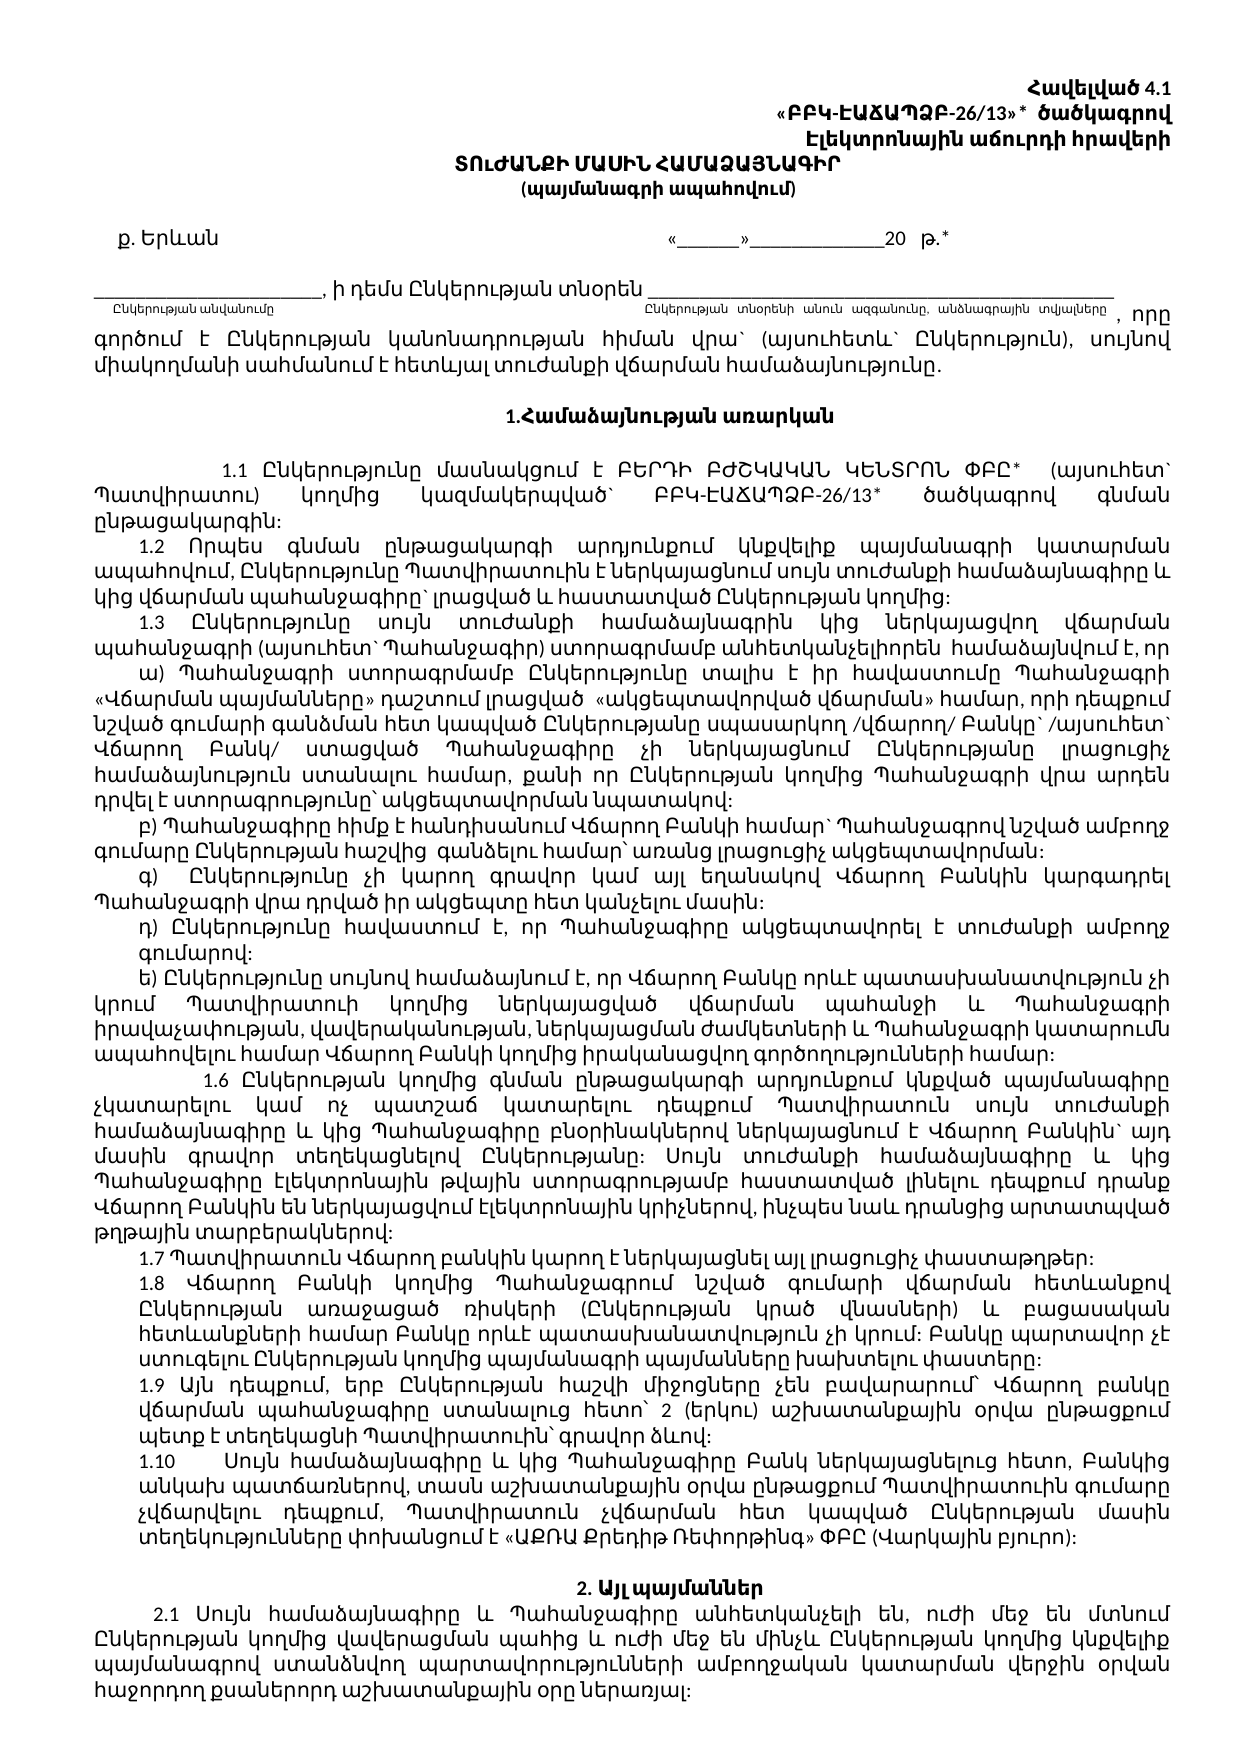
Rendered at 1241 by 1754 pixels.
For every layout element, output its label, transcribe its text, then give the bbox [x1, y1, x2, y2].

text (պայմանագրի ապահովում) [94, 177, 1171, 199]
text Ընկերության անվանումը Ընկերության տնօրենի անուն ազգանունը, անձնագրային տվյալները , որը գործում է Ընկերության կանոնադրության հիման վրա` (այսուհետև` Ընկերություն), սույնով միակողմանի սահմանում է հետևյալ տուժանքի վճարման համաձայնությունը. [94, 301, 1171, 377]
text ______________________, ի դեմս Ընկերության տնօրեն _____________________________________________ [94, 276, 1171, 301]
text 1.10 Սույն համաձայնագիրը և կից Պահանջագիրը Բանկ ներկայացնելուց հետո, Բանկից անկախ պատճառներով, տասն աշխատանքային օրվա ընթացքում Պատվիրատուին գումարը չվճարվելու դեպքում, Պատվիրատուն չվճարման հետ կապված Ընկերության մասին տեղեկությունները փոխանցում է «ԱՔՌԱ Քրեդիթ Ռեփորթինգ» ՓԲԸ (Վարկային բյուրո): [138, 1448, 1171, 1550]
text 1.9 Այն դեպքում, երբ Ընկերության հաշվի միջոցները չեն բավարարում՝ Վճարող բանկը վճարման պահանջագիրը ստանալուց հետո՝ 2 (երկու) աշխատանքային օրվա ընթացքում պետք է տեղեկացնի Պատվիրատուին՝ գրավոր ձևով: [138, 1372, 1171, 1448]
text դ) Ընկերությունը հավաստում է, որ Պահանջագիրը ակցեպտավորել է տուժանքի ամբողջ գումարով: [138, 914, 1171, 965]
text ա) Պահանջագրի ստորագրմամբ Ընկերությունը տալիս է իր հավաստումը Պահանջագրի «Վճարման պայմանները» դաշտում լրացված «ակցեպտավորված վճարման» համար, որի դեպքում նշված գումարի գանձման հետ կապված Ընկերությանը սպասարկող /վճարող/ Բանկը` /այսուհետ` Վճարող Բանկ/ ստացված Պահանջագիրը չի ներկայացնում Ընկերությանը լրացուցիչ համաձայնություն ստանալու համար, քանի որ Ընկերության կողմից Պահանջագրի վրա արդեն դրվել է ստորագրությունը՝ ակցեպտավորման նպատակով: [94, 660, 1171, 813]
text ե) Ընկերությունը սույնով համաձայնում է, որ Վճարող Բանկը որևէ պատասխանատվություն չի կրում Պատվիրատուի կողմից ներկայացված վճարման պահանջի և Պահանջագրի իրավաչափության, վավերականության, ներկայացման ժամկետների և Պահանջագրի կատարումն ապահովելու համար Վճարող Բանկի կողմից իրականացվող գործողությունների համար: [94, 965, 1171, 1067]
text ՏՈւԺԱՆՔԻ ՄԱՍԻՆ ՀԱՄԱՁԱՅՆԱԳԻՐ [94, 151, 1171, 177]
text 1.1 Ընկերությունը մասնակցում է ԲԵՐԴԻ ԲԺՇԿԱԿԱՆ ԿԵՆՏՐՈՆ ՓԲԸ* (այսուհետ` Պատվիրատու) կողմից կազմակերպված` ԲԲԿ-ԷԱՃԱՊՁԲ-26/13* ծածկագրով գնման ընթացակարգին: [94, 457, 1171, 533]
text 2.1 Սույն համաձայնագիրը և Պահանջագիրը անհետկանչելի են, ուժի մեջ են մտնում Ընկերության կողմից վավերացման պահից և ուժի մեջ են մինչև Ընկերության կողմից կնքվելիք պայմանագրով ստանձնվող պարտավորությունների ամբողջական կատարման վերջին օրվան հաջորդող քսաներորդ աշխատանքային օրը ներառյալ: [94, 1601, 1171, 1702]
text 1.6 Ընկերության կողմից գնման ընթացակարգի արդյունքում կնքված պայմանագիրը չկատարելու կամ ոչ պատշաճ կատարելու դեպքում Պատվիրատուն սույն տուժանքի համաձայնագիրը և կից Պահանջագիրը բնօրինակներով ներկայացնում է Վճարող Բանկին` այդ մասին գրավոր տեղեկացնելով Ընկերությանը: Սույն տուժանքի համաձայնագիրը և կից Պահանջագիրը էլեկտրոնային թվային ստորագրությամբ հաստատված լինելու դեպքում դրանք Վճարող Բանկին են ներկայացվում էլեկտրոնային կրիչներով, ինչպես նաև դրանցից արտատպված թղթային տարբերակներով: [94, 1067, 1171, 1245]
text Էլեկտրոնային աճուրդի հրավերի [94, 126, 1171, 151]
text ք. Երևան «______»_____________20 թ.* [94, 225, 1171, 250]
text բ) Պահանջագիրը հիմք է հանդիսանում Վճարող Բանկի համար` Պահանջագրով նշված ամբողջ գումարը Ընկերության հաշվից գանձելու համար՝ առանց լրացուցիչ ակցեպտավորման: [94, 813, 1171, 864]
text գ) Ընկերությունը չի կարող գրավոր կամ այլ եղանակով Վճարող Բանկին կարգադրել Պահանջագրի վրա դրված իր ակցեպտը հետ կանչելու մասին: [94, 864, 1171, 914]
text 1.3 Ընկերությունը սույն տուժանքի համաձայնագրին կից ներկայացվող վճարման պահանջագրի (այսուհետ` Պահանջագիր) ստորագրմամբ անհետկանչելիորեն համաձայնվում է, որ [94, 609, 1171, 660]
text 1.2 Որպես գնման ընթացակարգի արդյունքում կնքվելիք պայմանագրի կատարման ապահովում, Ընկերությունը Պատվիրատուին է ներկայացնում սույն տուժանքի համաձայնագիրը և կից վճարման պահանջագիրը` լրացված և հաստատված Ընկերության կողմից: [94, 533, 1171, 609]
text «ԲԲԿ-ԷԱՃԱՊՁԲ-26/13»* ծածկագրով [94, 100, 1171, 126]
text Հավելված 4.1 [94, 75, 1171, 100]
text 1.8 Վճարող Բանկի կողմից Պահանջագրում նշված գումարի վճարման հետևանքով Ընկերության առաջացած ռիսկերի (Ընկերության կրած վնասների) և բացասական հետևանքների համար Բանկը որևէ պատասխանատվություն չի կրում: Բանկը պարտավոր չէ ստուգելու Ընկերության կողմից պայմանագրի պայմանները խախտելու փաստերը: [138, 1270, 1171, 1372]
text 1.Համաձայնության առարկան [169, 403, 1171, 428]
text 1.7 Պատվիրատուն Վճարող բանկին կարող է ներկայացնել այլ լրացուցիչ փաստաթղթեր: [138, 1245, 1171, 1270]
text 2. Այլ պայմաններ [169, 1575, 1171, 1601]
